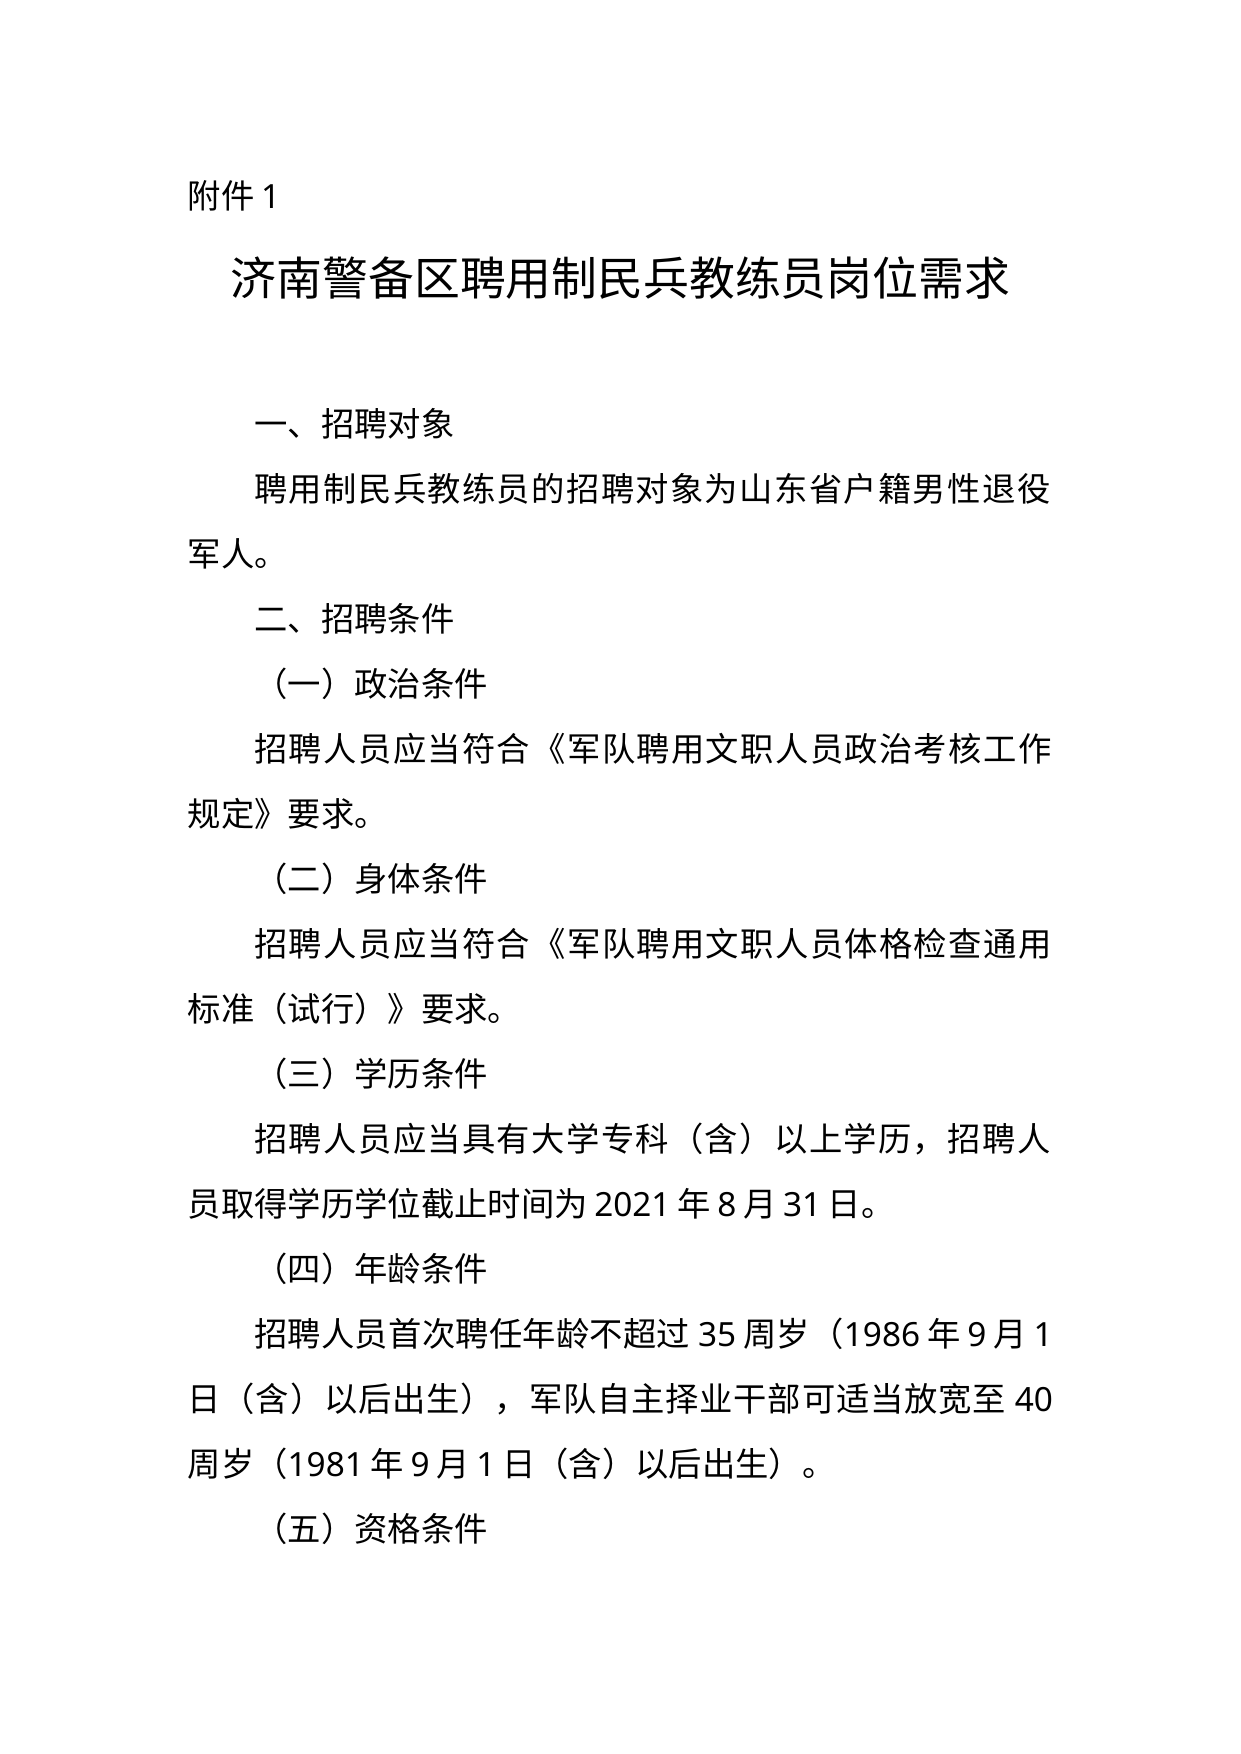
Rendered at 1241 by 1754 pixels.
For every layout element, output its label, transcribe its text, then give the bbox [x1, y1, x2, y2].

text （四）年龄条件 [187, 1234, 1053, 1299]
text （二）身体条件 [187, 844, 1053, 909]
text （三）学历条件 [187, 1039, 1053, 1104]
text 招聘人员应当符合《军队聘用文职人员政治考核工作规定》要求。 [187, 714, 1053, 844]
text 附件1 [187, 162, 1053, 227]
text （五）资格条件 [187, 1494, 1053, 1559]
text 招聘人员首次聘任年龄不超过35周岁（1986年9月1日（含）以后出生），军队自主择业干部可适当放宽至40周岁（1981年9月1日（含）以后出生）。 [187, 1299, 1053, 1494]
text 二、招聘条件 [187, 584, 1053, 649]
text （一）政治条件 [187, 649, 1053, 714]
text 一、招聘对象 [187, 389, 1053, 454]
text 招聘人员应当具有大学专科（含）以上学历，招聘人员取得学历学位截止时间为2021年8月31日。 [187, 1104, 1053, 1234]
text 济南警备区聘用制民兵教练员岗位需求 [187, 227, 1053, 324]
text 招聘人员应当符合《军队聘用文职人员体格检查通用标准（试行）》要求。 [187, 909, 1053, 1039]
text 聘用制民兵教练员的招聘对象为山东省户籍男性退役军人。 [187, 454, 1053, 584]
